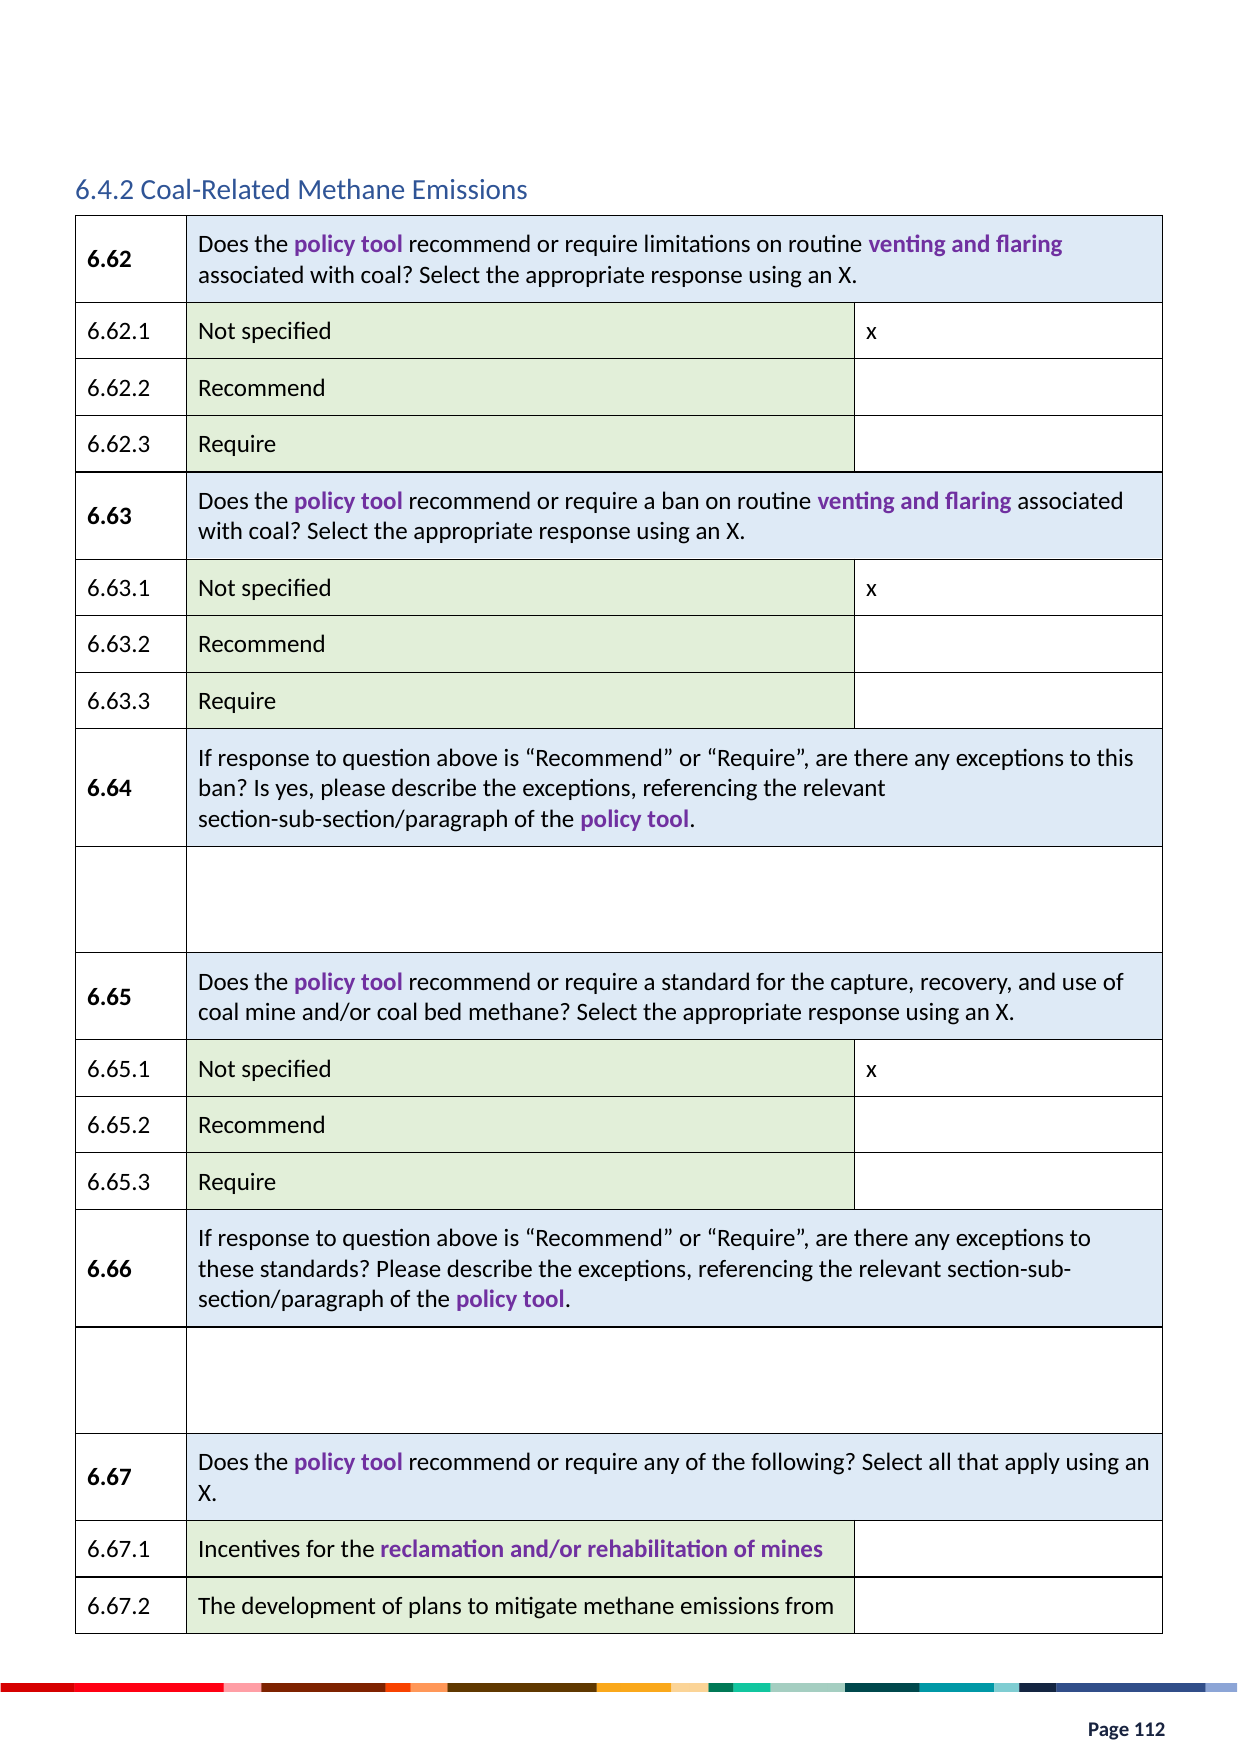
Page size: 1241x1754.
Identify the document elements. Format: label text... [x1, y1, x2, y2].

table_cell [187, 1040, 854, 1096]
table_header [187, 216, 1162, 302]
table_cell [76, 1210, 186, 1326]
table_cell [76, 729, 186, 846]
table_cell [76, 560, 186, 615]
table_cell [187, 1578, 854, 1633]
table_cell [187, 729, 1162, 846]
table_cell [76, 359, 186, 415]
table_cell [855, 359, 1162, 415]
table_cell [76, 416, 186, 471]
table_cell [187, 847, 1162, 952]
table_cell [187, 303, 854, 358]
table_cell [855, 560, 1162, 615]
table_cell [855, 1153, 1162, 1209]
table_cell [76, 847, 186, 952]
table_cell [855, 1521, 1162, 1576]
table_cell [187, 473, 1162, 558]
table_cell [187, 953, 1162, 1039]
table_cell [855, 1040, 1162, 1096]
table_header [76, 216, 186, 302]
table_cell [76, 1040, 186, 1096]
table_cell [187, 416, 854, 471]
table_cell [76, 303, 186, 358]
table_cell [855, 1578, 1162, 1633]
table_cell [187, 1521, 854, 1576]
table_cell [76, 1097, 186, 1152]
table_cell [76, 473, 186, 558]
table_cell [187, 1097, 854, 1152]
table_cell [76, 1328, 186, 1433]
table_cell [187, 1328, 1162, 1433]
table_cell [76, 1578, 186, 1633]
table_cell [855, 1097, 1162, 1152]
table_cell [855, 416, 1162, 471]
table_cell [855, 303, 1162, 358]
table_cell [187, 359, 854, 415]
subtitle 6.4.2 Coal-Related Methane Emissions [75, 171, 1165, 206]
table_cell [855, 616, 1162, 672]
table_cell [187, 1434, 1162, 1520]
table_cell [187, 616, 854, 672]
picture [0, 1683, 1236, 1692]
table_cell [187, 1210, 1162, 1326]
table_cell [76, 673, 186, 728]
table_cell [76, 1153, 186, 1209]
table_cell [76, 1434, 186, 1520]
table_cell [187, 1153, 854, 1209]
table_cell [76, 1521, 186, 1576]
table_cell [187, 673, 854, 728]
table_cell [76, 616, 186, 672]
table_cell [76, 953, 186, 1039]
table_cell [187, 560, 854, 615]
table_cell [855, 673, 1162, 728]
